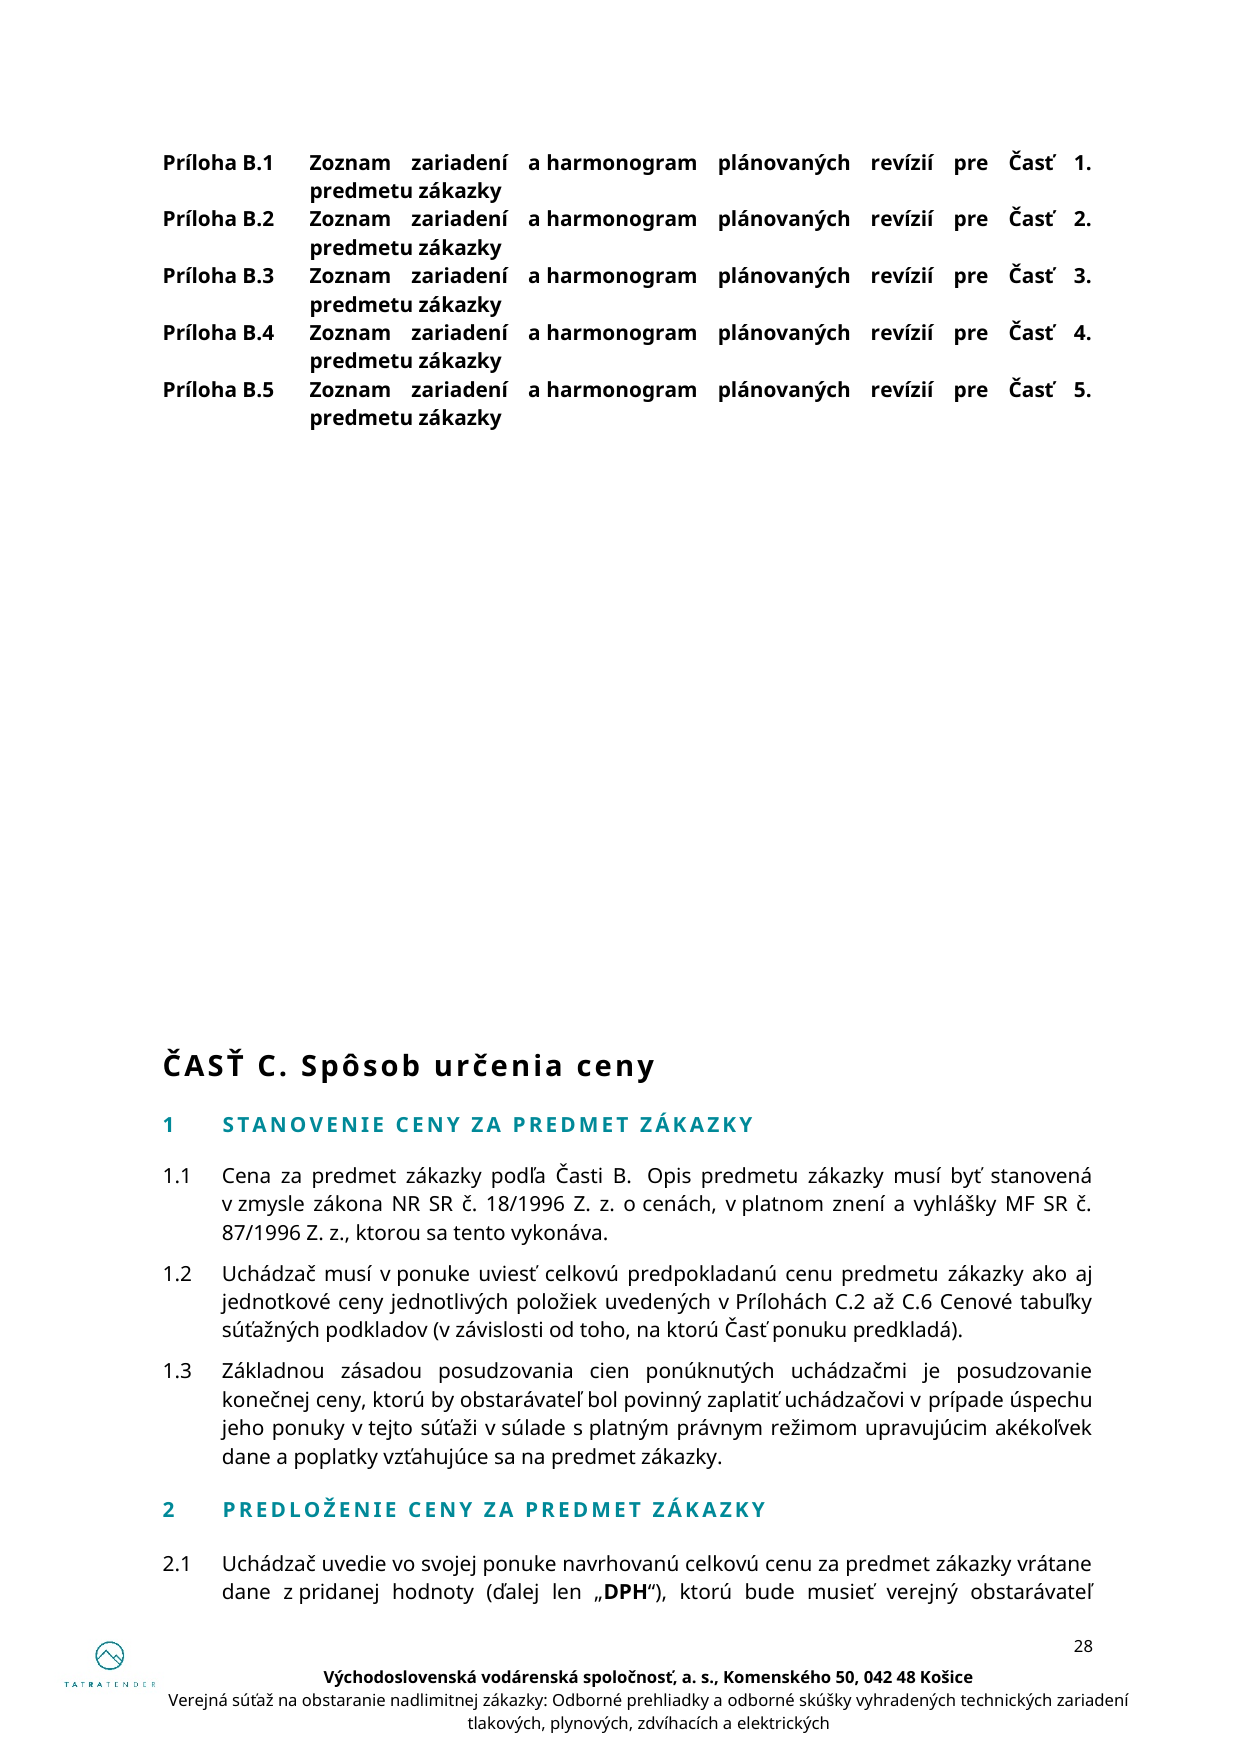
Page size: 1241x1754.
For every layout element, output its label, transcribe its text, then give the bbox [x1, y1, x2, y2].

text Predloženie ceny za predmet zákazky [162, 1495, 1093, 1524]
text Príloha B.4 Zoznam zariadení a harmonogram plánovaných revízií pre Časť 4. predmetu zákazky [162, 318, 1093, 375]
text Príloha B.1 Zoznam zariadení a harmonogram plánovaných revízií pre Časť 1. predmetu zákazky [162, 148, 1093, 204]
subtitle Základnou zásadou posudzovania cien ponúknutých uchádzačmi je posudzovanie konečnej ceny, ktorú by obstarávateľ bol povinný zaplatiť uchádzačovi v prípade úspechu jeho ponuky v tejto súťaži v súlade s platným právnym režimom upravujúcim akékoľvek dane a poplatky vzťahujúce sa na predmet zákazky. [162, 1357, 1093, 1470]
subtitle Cena za predmet zákazky podľa Časti B. Opis predmetu zákazky musí byť stanovená v zmysle zákona NR SR č. 18/1996 Z. z. o cenách, v platnom znení a vyhlášky MF SR č. 87/1996 Z. z., ktorou sa tento vykonáva. [162, 1161, 1093, 1246]
text Príloha B.5 Zoznam zariadení a harmonogram plánovaných revízií pre Časť 5. predmetu zákazky [162, 375, 1093, 432]
text Príloha B.3 Zoznam zariadení a harmonogram plánovaných revízií pre Časť 3. predmetu zákazky [162, 261, 1093, 318]
subtitle Uchádzač musí v ponuke uviesť celkovú predpokladanú cenu predmetu zákazky ako aj jednotkové ceny jednotlivých položiek uvedených v Prílohách C.2 až C.6 Cenové tabuľky súťažných podkladov (v závislosti od toho, na ktorú Časť ponuku predkladá). [162, 1259, 1093, 1344]
list Stanovenie ceny za predmet zákazky [162, 1110, 1093, 1138]
picture [43, 1617, 176, 1711]
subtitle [162, 1549, 1093, 1606]
text ČASŤ C. Spôsob určenia ceny [162, 1045, 1093, 1085]
text Príloha B.2 Zoznam zariadení a harmonogram plánovaných revízií pre Časť 2. predmetu zákazky [162, 204, 1093, 261]
